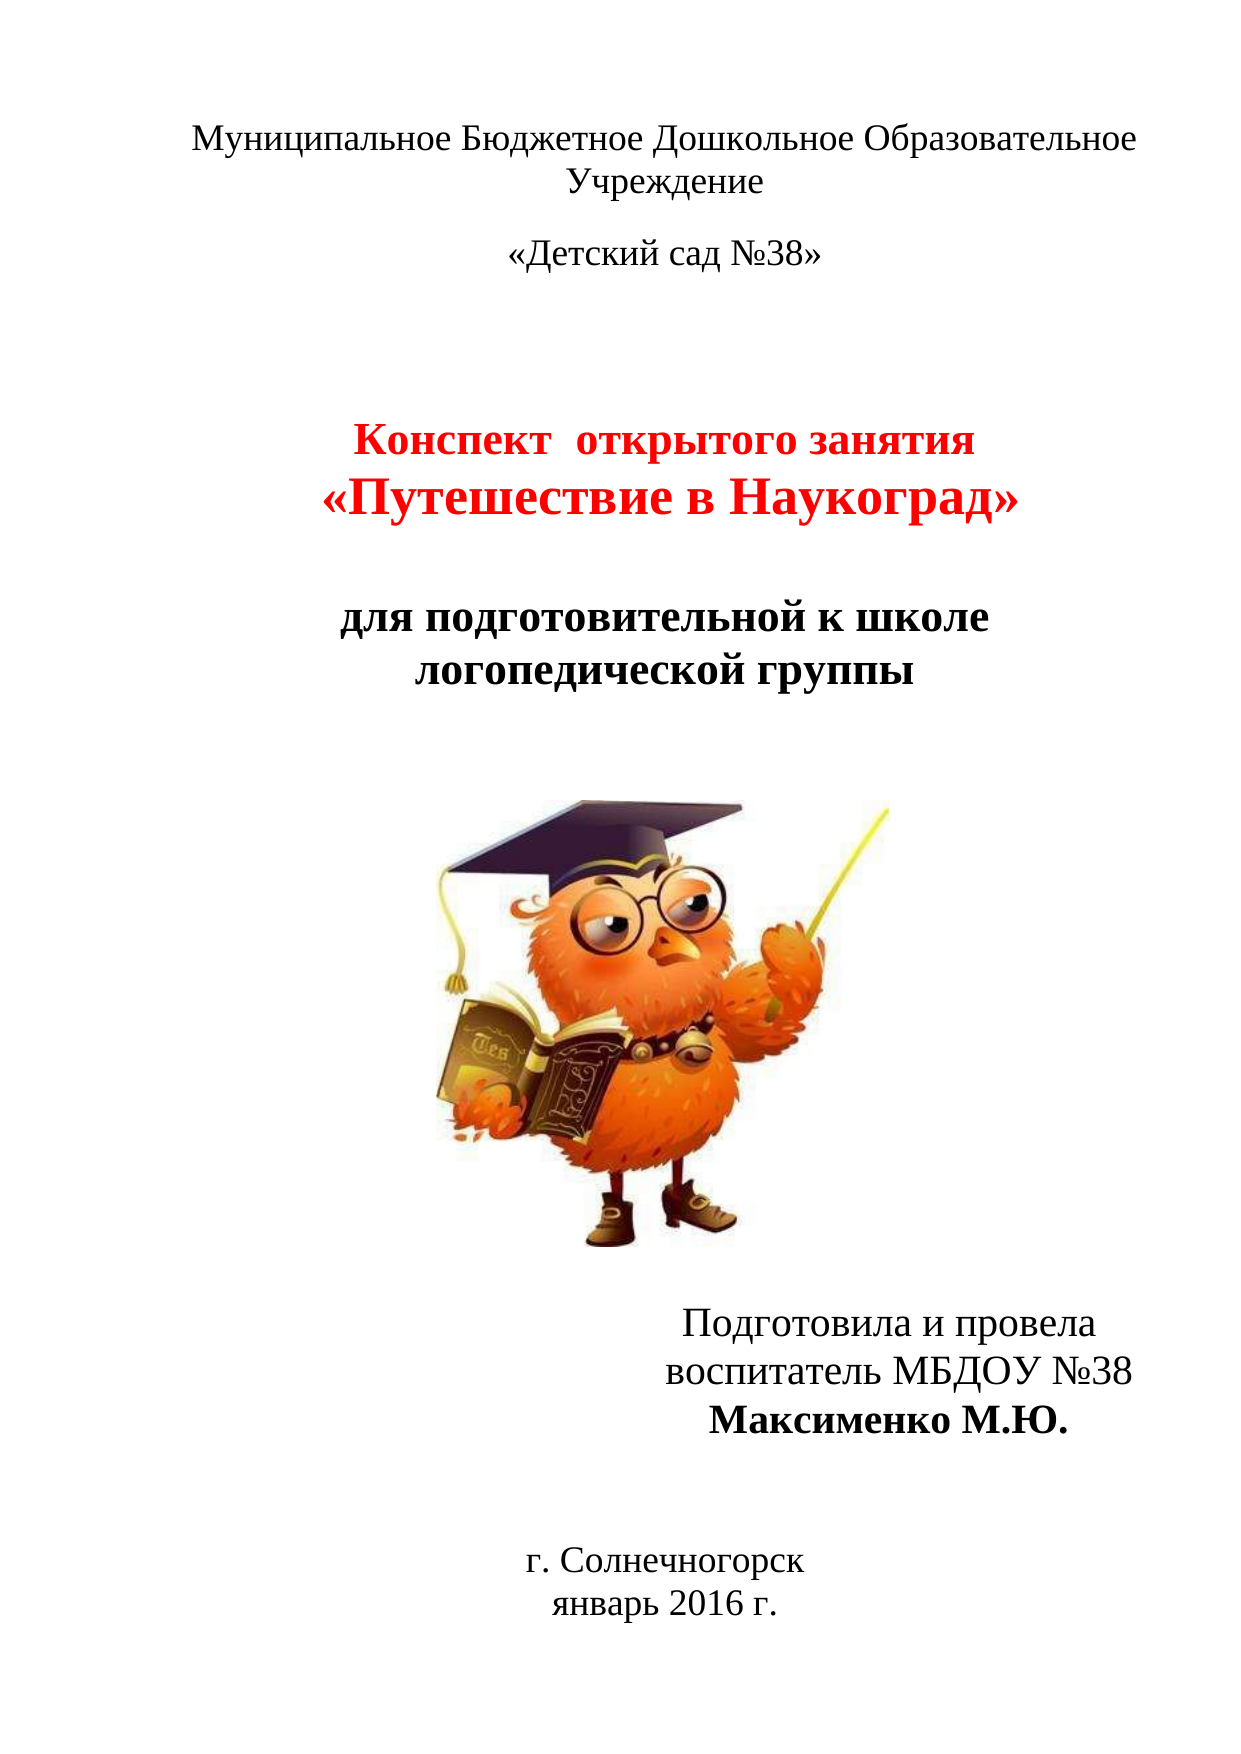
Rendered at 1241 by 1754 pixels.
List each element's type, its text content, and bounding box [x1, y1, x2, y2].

text Конспект открытого занятия [167, 412, 1161, 464]
text Муниципальное Бюджетное Дошкольное Образовательное Учреждение [168, 115, 1161, 201]
text г. Солнечногорск январь 2016 г. [525, 1537, 804, 1623]
text Подготовила и провела воспитатель МБДОУ №38 [665, 1297, 1161, 1393]
title «Путешествие в Наукоград» [181, 464, 1161, 527]
text Максименко М.Ю. [709, 1394, 1161, 1442]
text для подготовительной к школе логопедической группы [191, 589, 1138, 694]
picture [436, 800, 890, 1247]
text «Детский сад №38» [168, 231, 1161, 274]
